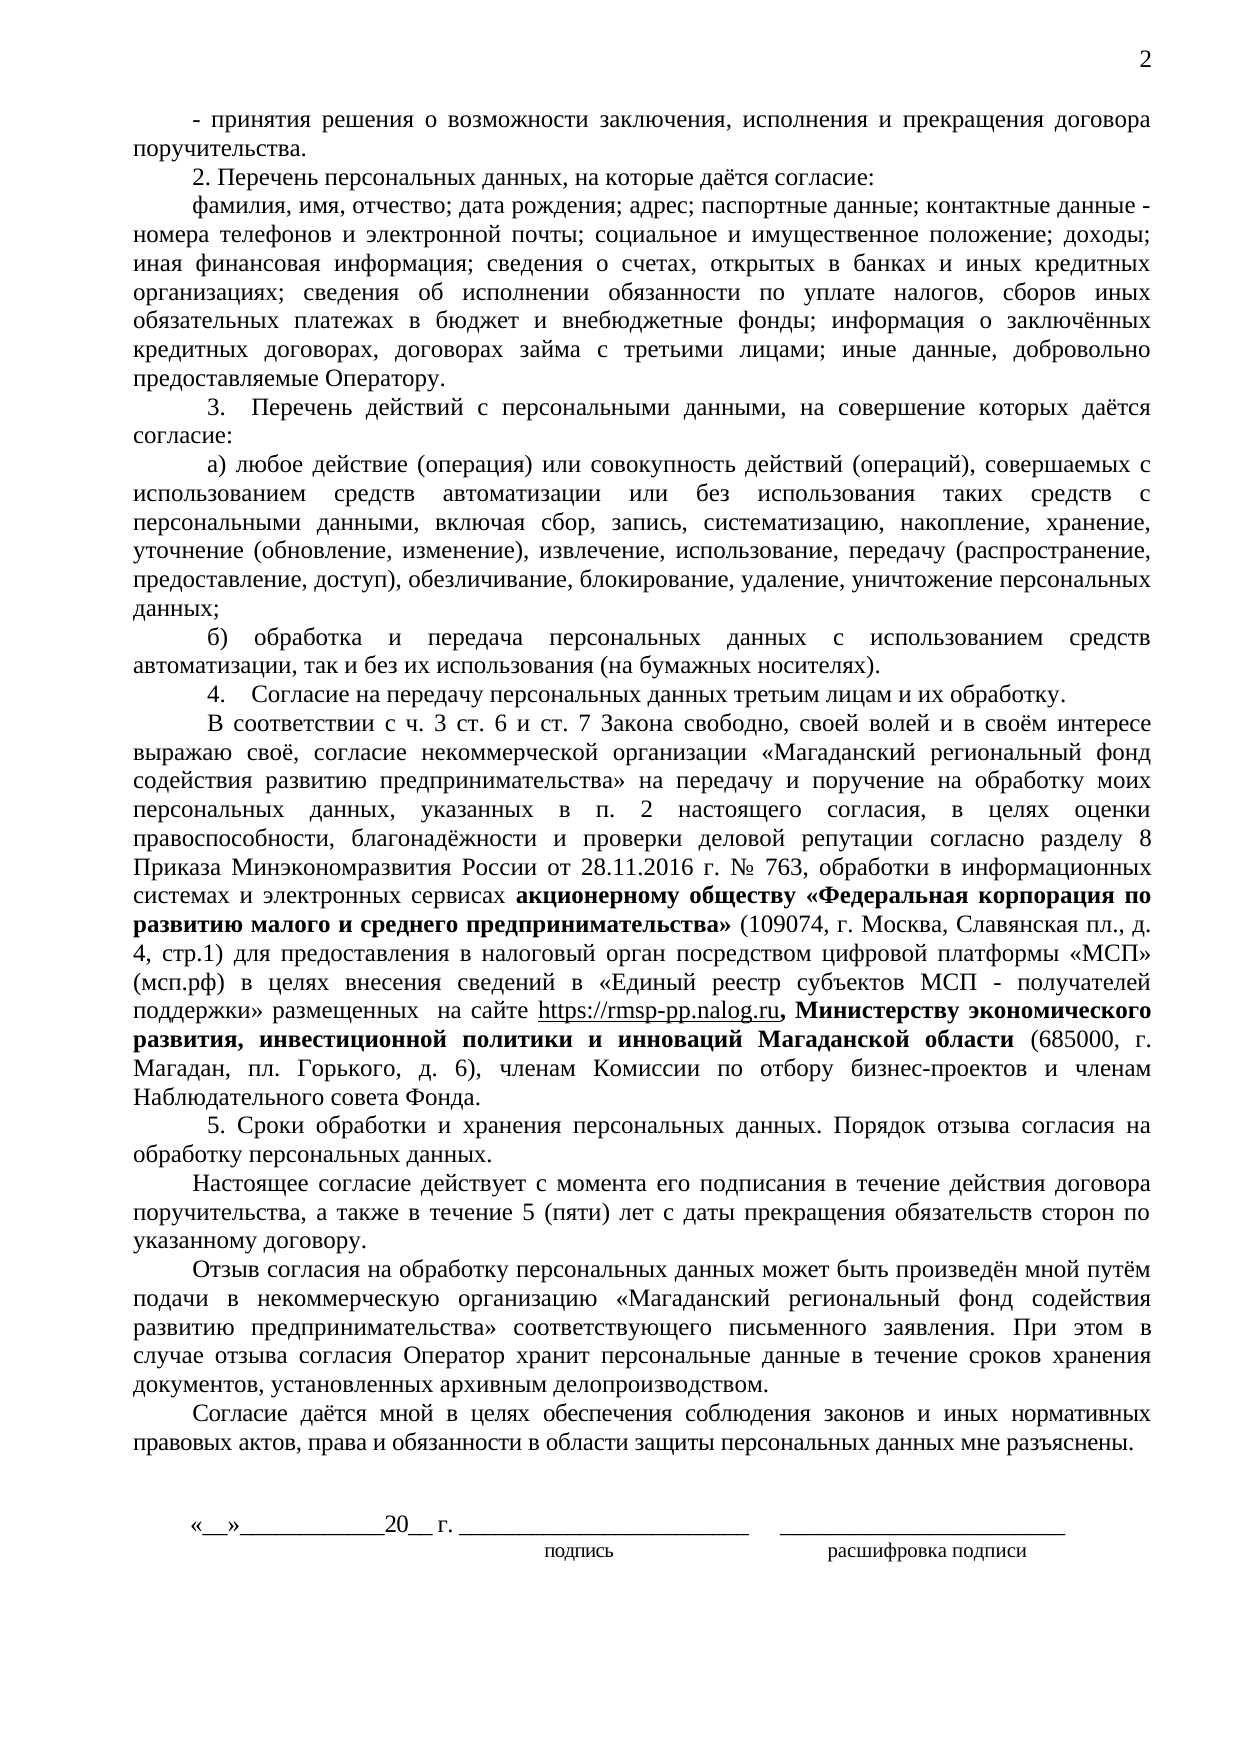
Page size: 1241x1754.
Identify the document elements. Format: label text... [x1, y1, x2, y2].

text Отзыв согласия на обработку персональных данных может быть произведён мной путём подачи в некоммерческую организацию «Магаданский региональный фонд содействия развитию предпринимательства» соответствующего письменного заявления. При этом в случае отзыва согласия Оператор хранит персональные данные в течение сроков хранения документов, установленных архивным делопроизводством. [133, 1254, 1152, 1398]
text б) обработка и передача персональных данных с использованием средств автоматизации, так и без их использования (на бумажных носителях). [133, 622, 1152, 679]
text Настоящее согласие действует с момента его подписания в течение действия договора поручительства, а также в течение 5 (пяти) лет с даты прекращения обязательств сторон по указанному договору. [133, 1168, 1152, 1254]
text 2. Перечень персональных данных, на которые даётся согласие: [133, 162, 1152, 191]
text 3. Перечень действий c персональными данными, на совершение которых даётся согласие: [133, 392, 1152, 449]
text фамилия, имя, отчество; дата рождения; адрес; паспортные данные; контактные данные - номера телефонов и электронной почты; социальное и имущественное положение; доходы; иная финансовая информация; сведения о счетах, открытых в банках и иных кредитных организациях; сведения об исполнении обязанности по уплате налогов, сборов иных обязательных платежах в бюджет и внебюджетные фонды; информация о заключённых кредитных договорах, договорах займа с третьими лицами; иные данные, добровольно предоставляемые Оператору. [133, 191, 1152, 392]
text Согласие даётся мной в целях обеспечения соблюдения законов и иных нормативных правовых актов, права и обязанности в области защиты персональных данных мне разъяснены. [133, 1398, 1152, 1456]
text 5. Сроки обработки и хранения персональных данных. Порядок отзыва согласия на обработку персональных данных. [133, 1111, 1152, 1168]
text 4. Согласие на передачу персональных данных третьим лицам и их обработку. [133, 679, 1152, 708]
text а) любое действие (операция) или совокупность действий (операций), совершаемых с использованием средств автоматизации или без использования таких средств с персональными данными, включая сбор, запись, систематизацию, накопление, хранение, уточнение (обновление, изменение), извлечение, использование, передачу (распространение, предоставление, доступ), обезличивание, блокирование, удаление, уничтожение персональных данных; [133, 449, 1152, 622]
text «__» 20__ г. [190, 1509, 1152, 1538]
text - принятия решения о возможности заключения, исполнения и прекращения договора поручительства. [133, 104, 1152, 162]
text В соответствии с ч. 3 ст. 6 и ст. 7 Закона свободно, своей волей и в своём интересе выражаю своё, согласие некоммерческой организации «Магаданский региональный фонд содействия развитию предпринимательства» на передачу и поручение на обработку моих персональных данных, указанных в п. 2 настоящего согласия, в целях оценки правоспособности, благонадёжности и проверки деловой репутации согласно разделу 8 Приказа Минэкономразвития России от 28.11.2016 г. № 763, обработки в информационных системах и электронных сервисах акционерному обществу «Федеральная корпорация по развитию малого и среднего предпринимательства» (109074, г. Москва, Славянская пл., д. 4, стр.1) для предоставления в налоговый орган посредством цифровой платформы «МСП» (мсп.рф) в целях внесения сведений в «Единый реестр субъектов МСП - получателей поддержки» размещенных на сайте https://rmsp-pp.nalog.ru, Министерству экономического развития, инвестиционной политики и инноваций Магаданской области (685000, г. Магадан, пл. Горького, д. 6), членам Комиссии по отбору бизнес-проектов и членам Наблюдательного совета Фонда. [133, 708, 1152, 1111]
text подпись расшифровка подписи [133, 1538, 1152, 1562]
